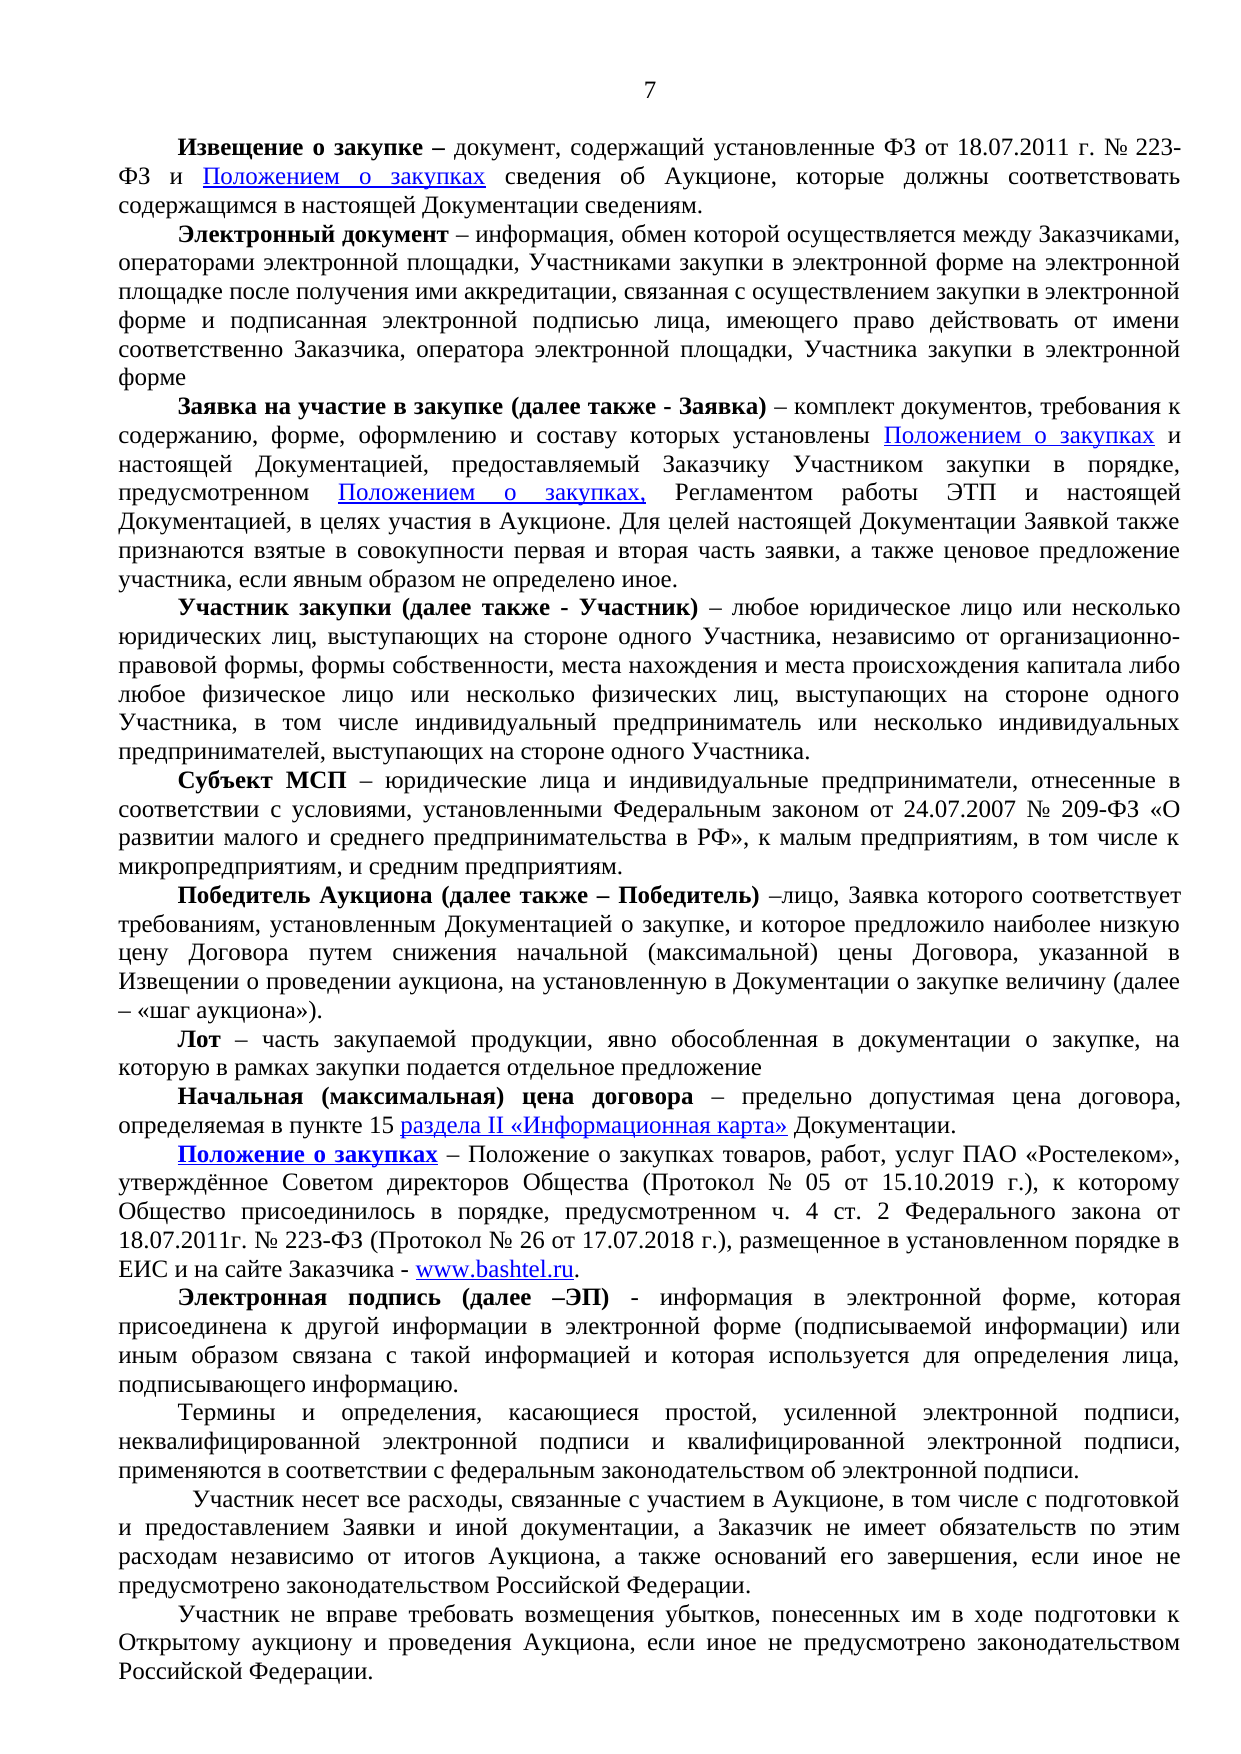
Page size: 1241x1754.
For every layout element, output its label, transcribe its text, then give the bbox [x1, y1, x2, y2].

text Лот – часть закупаемой продукции, явно обособленная в документации о закупке, на которую в рамках закупки подается отдельное предложение [118, 1024, 1181, 1081]
text Термины и определения, касающиеся простой, усиленной электронной подписи, неквалифицированной электронной подписи и квалифицированной электронной подписи, применяются в соответствии с федеральным законодательством об электронной подписи. [118, 1397, 1181, 1484]
text Участник не вправе требовать возмещения убытков, понесенных им в ходе подготовки к Открытому аукциону и проведения Аукциона, если иное не предусмотрено законодательством Российской Федерации. [118, 1599, 1181, 1685]
text Субъект МСП – юридические лица и индивидуальные предприниматели, отнесенные в соответствии с условиями, установленными Федеральным законом от 24.07.2007 № 209-ФЗ «О развитии малого и среднего предпринимательства в РФ», к малым предприятиям, в том числе к микропредприятиям, и средним предприятиям. [118, 765, 1181, 880]
text Электронный документ – информация, обмен которой осуществляется между Заказчиками, операторами электронной площадки, Участниками закупки в электронной форме на электронной площадке после получения ими аккредитации, связанная с осуществлением закупки в электронной форме и подписанная электронной подписью лица, имеющего право действовать от имени соответственно Заказчика, оператора электронной площадки, Участника закупки в электронной форме [118, 219, 1181, 391]
text Участник закупки (далее также - Участник) – любое юридическое лицо или несколько юридических лиц, выступающих на стороне одного Участника, независимо от организационно-правовой формы, формы собственности, места нахождения и места происхождения капитала либо любое физическое лицо или несколько физических лиц, выступающих на стороне одного Участника, в том числе индивидуальный предприниматель или несколько индивидуальных предпринимателей, выступающих на стороне одного Участника. [118, 592, 1181, 765]
text Заявка на участие в закупке (далее также - Заявка) – комплект документов, требования к содержанию, форме, оформлению и составу которых установлены Положением о закупках и настоящей Документацией, предоставляемый Заказчику Участником закупки в порядке, предусмотренном Положением о закупках, Регламентом работы ЭТП и настоящей Документацией, в целях участия в Аукционе. Для целей настоящей Документации Заявкой также признаются взятые в совокупности первая и вторая часть заявки, а также ценовое предложение участника, если явным образом не определено иное. [118, 391, 1181, 592]
text Положение о закупках – Положение о закупках товаров, работ, услуг ПАО «Ростелеком», утверждённое Советом директоров Общества (Протокол № 05 от 15.10.2019 г.), к которому Общество присоединилось в порядке, предусмотренном ч. 4 ст. 2 Федерального закона от 18.07.2011г. № 223-ФЗ (Протокол № 26 от 17.07.2018 г.), размещенное в установленном порядке в ЕИС и на сайте Заказчика - www.bashtel.ru. [118, 1139, 1181, 1282]
text Извещение о закупке – документ, содержащий установленные ФЗ от 18.07.2011 г. № 223-ФЗ и Положением о закупках сведения об Аукционе, которые должны соответствовать содержащимся в настоящей Документации сведениям. [118, 132, 1181, 219]
text Победитель Аукциона (далее также – Победитель) –лицо, Заявка которого соответствует требованиям, установленным Документацией о закупке, и которое предложило наиболее низкую цену Договора путем снижения начальной (максимальной) цены Договора, указанной в Извещении о проведении аукциона, на установленную в Документации о закупке величину (далее – «шаг аукциона»). [118, 880, 1181, 1024]
text Электронная подпись (далее –ЭП) - информация в электронной форме, которая присоединена к другой информации в электронной форме (подписываемой информации) или иным образом связана с такой информацией и которая используется для определения лица, подписывающего информацию. [118, 1282, 1181, 1397]
text Участник несет все расходы, связанные с участием в Аукционе, в том числе с подготовкой и предоставлением Заявки и иной документации, а Заказчик не имеет обязательств по этим расходам независимо от итогов Аукциона, а также оснований его завершения, если иное не предусмотрено законодательством Российской Федерации. [118, 1484, 1181, 1599]
text Начальная (максимальная) цена договора – предельно допустимая цена договора, определяемая в пункте 15 раздела II «Информационная карта» Документации. [118, 1081, 1181, 1139]
